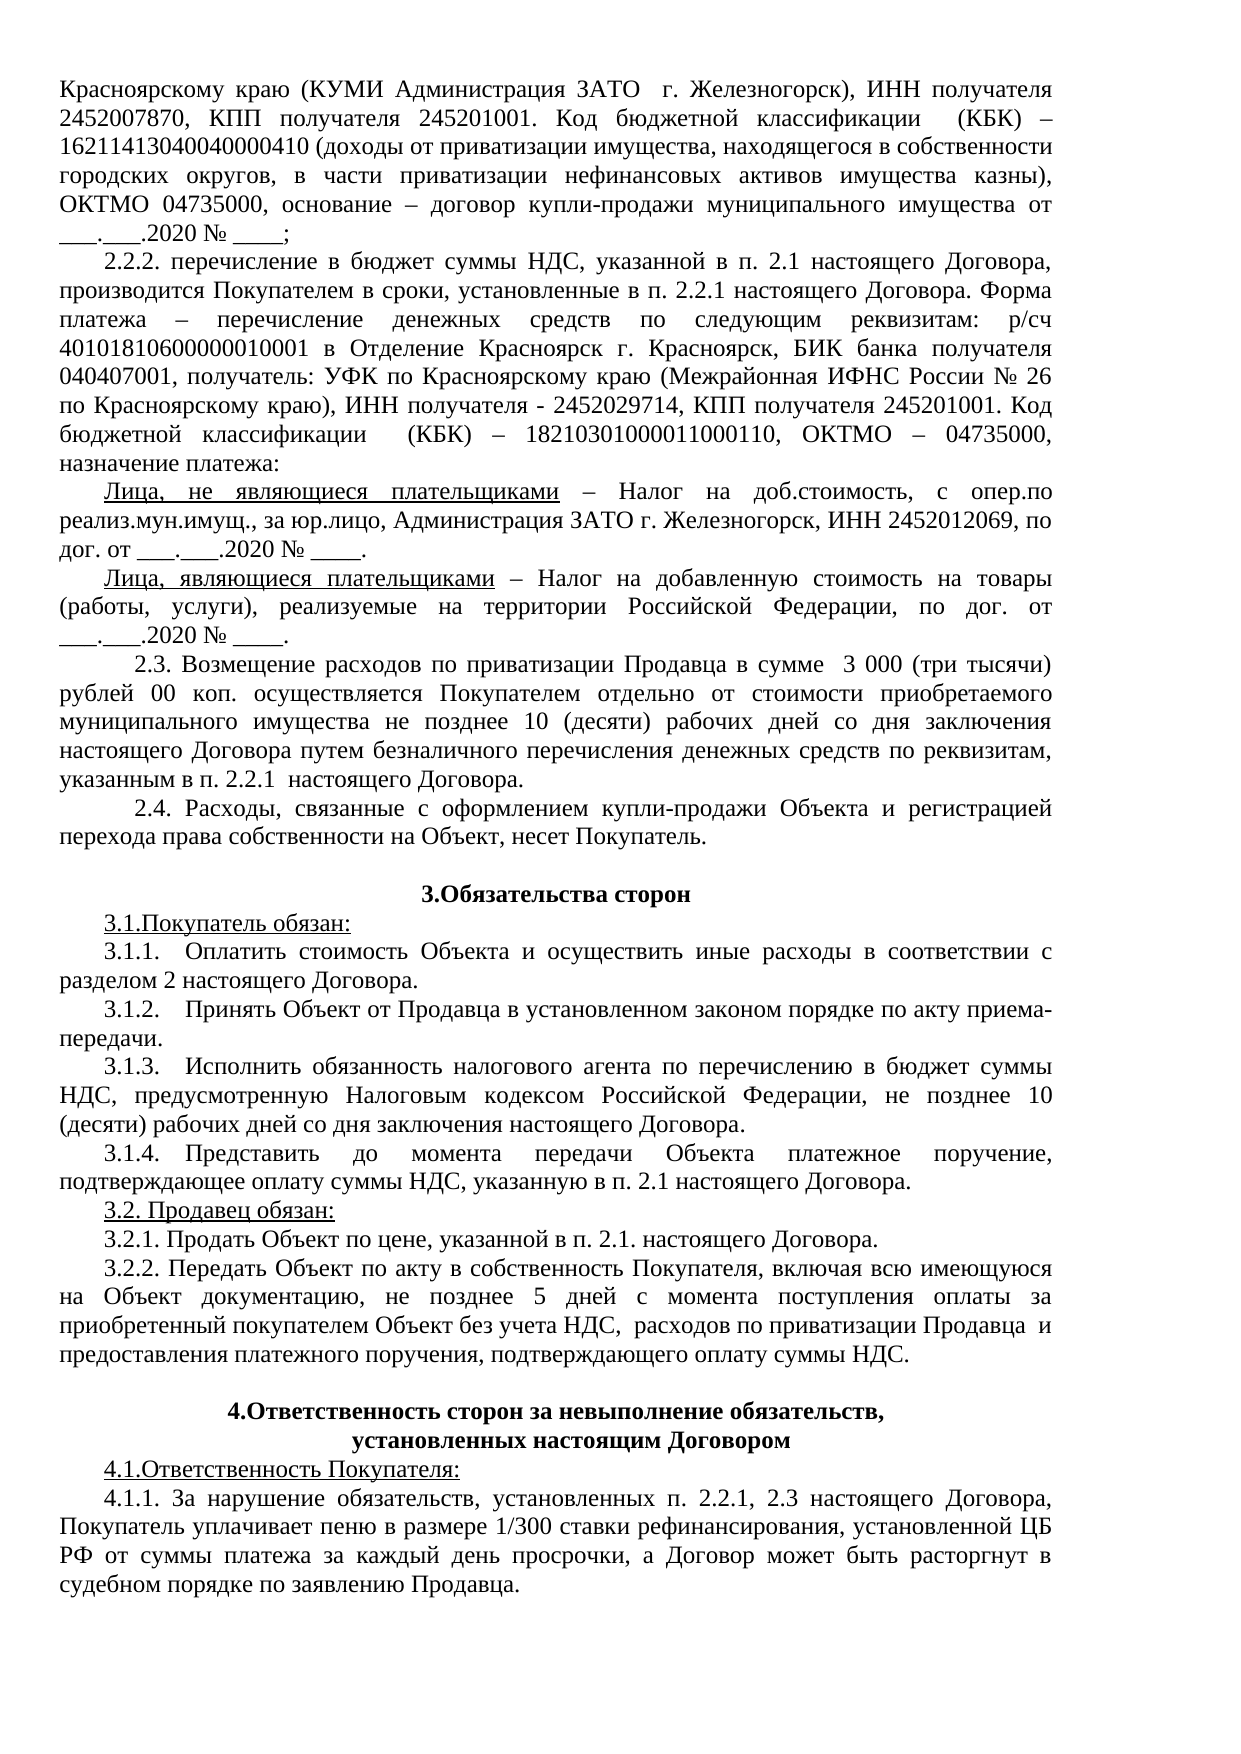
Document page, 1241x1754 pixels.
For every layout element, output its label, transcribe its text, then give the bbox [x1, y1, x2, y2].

text 4.Ответственность сторон за невыполнение обязательств, [59, 1396, 1053, 1425]
text 3.Обязательства сторон [59, 879, 1053, 908]
text 2.3. Возмещение расходов по приватизации Продавца в сумме 3 000 (три тысячи) рублей 00 коп. осуществляется Покупателем отдельно от стоимости приобретаемого муниципального имущества не позднее 10 (десяти) рабочих дней со дня заключения настоящего Договора путем безналичного перечисления денежных средств по реквизитам, указанным в п. 2.2.1 настоящего Договора. [59, 649, 1053, 793]
text установленных настоящим Договором [59, 1425, 1053, 1454]
text 3.2.2. Передать Объект по акту в собственность Покупателя, включая всю имеющуюся на Объект документацию, не позднее 5 дней с момента поступления оплаты за приобретенный покупателем Объект без учета НДС, расходов по приватизации Продавца и предоставления платежного поручения, подтверждающего оплату суммы НДС. [59, 1253, 1053, 1368]
text 2.4. Расходы, связанные с оформлением купли-продажи Объекта и регистрацией перехода права собственности на Объект, несет Покупатель. [59, 793, 1053, 850]
text 3.1.Покупатель обязан: [59, 908, 1053, 936]
text 3.2. Продавец обязан: [59, 1195, 1053, 1224]
list Оплатить стоимость Объекта и осуществить иные расходы в соответствии с разделом 2 настоящего Договора. [59, 936, 1053, 994]
text 3.2.1. Продать Объект по цене, указанной в п. 2.1. настоящего Договора. [59, 1224, 1053, 1253]
text 2.2.2. перечисление в бюджет суммы НДС, указанной в п. 2.1 настоящего Договора, производится Покупателем в сроки, установленные в п. 2.2.1 настоящего Договора. Форма платежа – перечисление денежных средств по следующим реквизитам: р/сч 40101810600000010001 в Отделение Красноярск г. Красноярск, БИК банка получателя 040407001, получатель: УФК по Красноярскому краю (Межрайонная ИФНС России № 26 по Красноярскому краю), ИНН получателя - 2452029714, КПП получателя 245201001. Код бюджетной классификации (КБК) – 18210301000011000110, ОКТМО – 04735000, назначение платежа: [59, 246, 1053, 476]
text Лица, не являющиеся плательщиками – Налог на доб.стоимость, с опер.по реализ.мун.имущ., за юр.лицо, Администрация ЗАТО г. Железногорск, ИНН 2452012069, по дог. от ___.___.2020 № ____. [59, 476, 1053, 563]
text 4.1.Ответственность Покупателя: [59, 1454, 1053, 1483]
list Принять Объект от Продавца в установленном законом порядке по акту приема-передачи. [59, 994, 1053, 1051]
text Лица, являющиеся плательщиками – Налог на добавленную стоимость на товары (работы, услуги), реализуемые на территории Российской Федерации, по дог. от ___.___.2020 № ____. [59, 563, 1053, 649]
text 4.1.1. За нарушение обязательств, установленных п. 2.2.1, 2.3 настоящего Договора, Покупатель уплачивает пеню в размере 1/300 ставки рефинансирования, установленной ЦБ РФ от суммы платежа за каждый день просрочки, а Договор может быть расторгнут в судебном порядке по заявлению Продавца. [59, 1483, 1053, 1598]
list Представить до момента передачи Объекта платежное поручение, подтверждающее оплату суммы НДС, указанную в п. 2.1 настоящего Договора. [59, 1138, 1053, 1195]
list Исполнить обязанность налогового агента по перечислению в бюджет суммы НДС, предусмотренную Налоговым кодексом Российской Федерации, не позднее 10 (десяти) рабочих дней со дня заключения настоящего Договора. [59, 1051, 1053, 1138]
